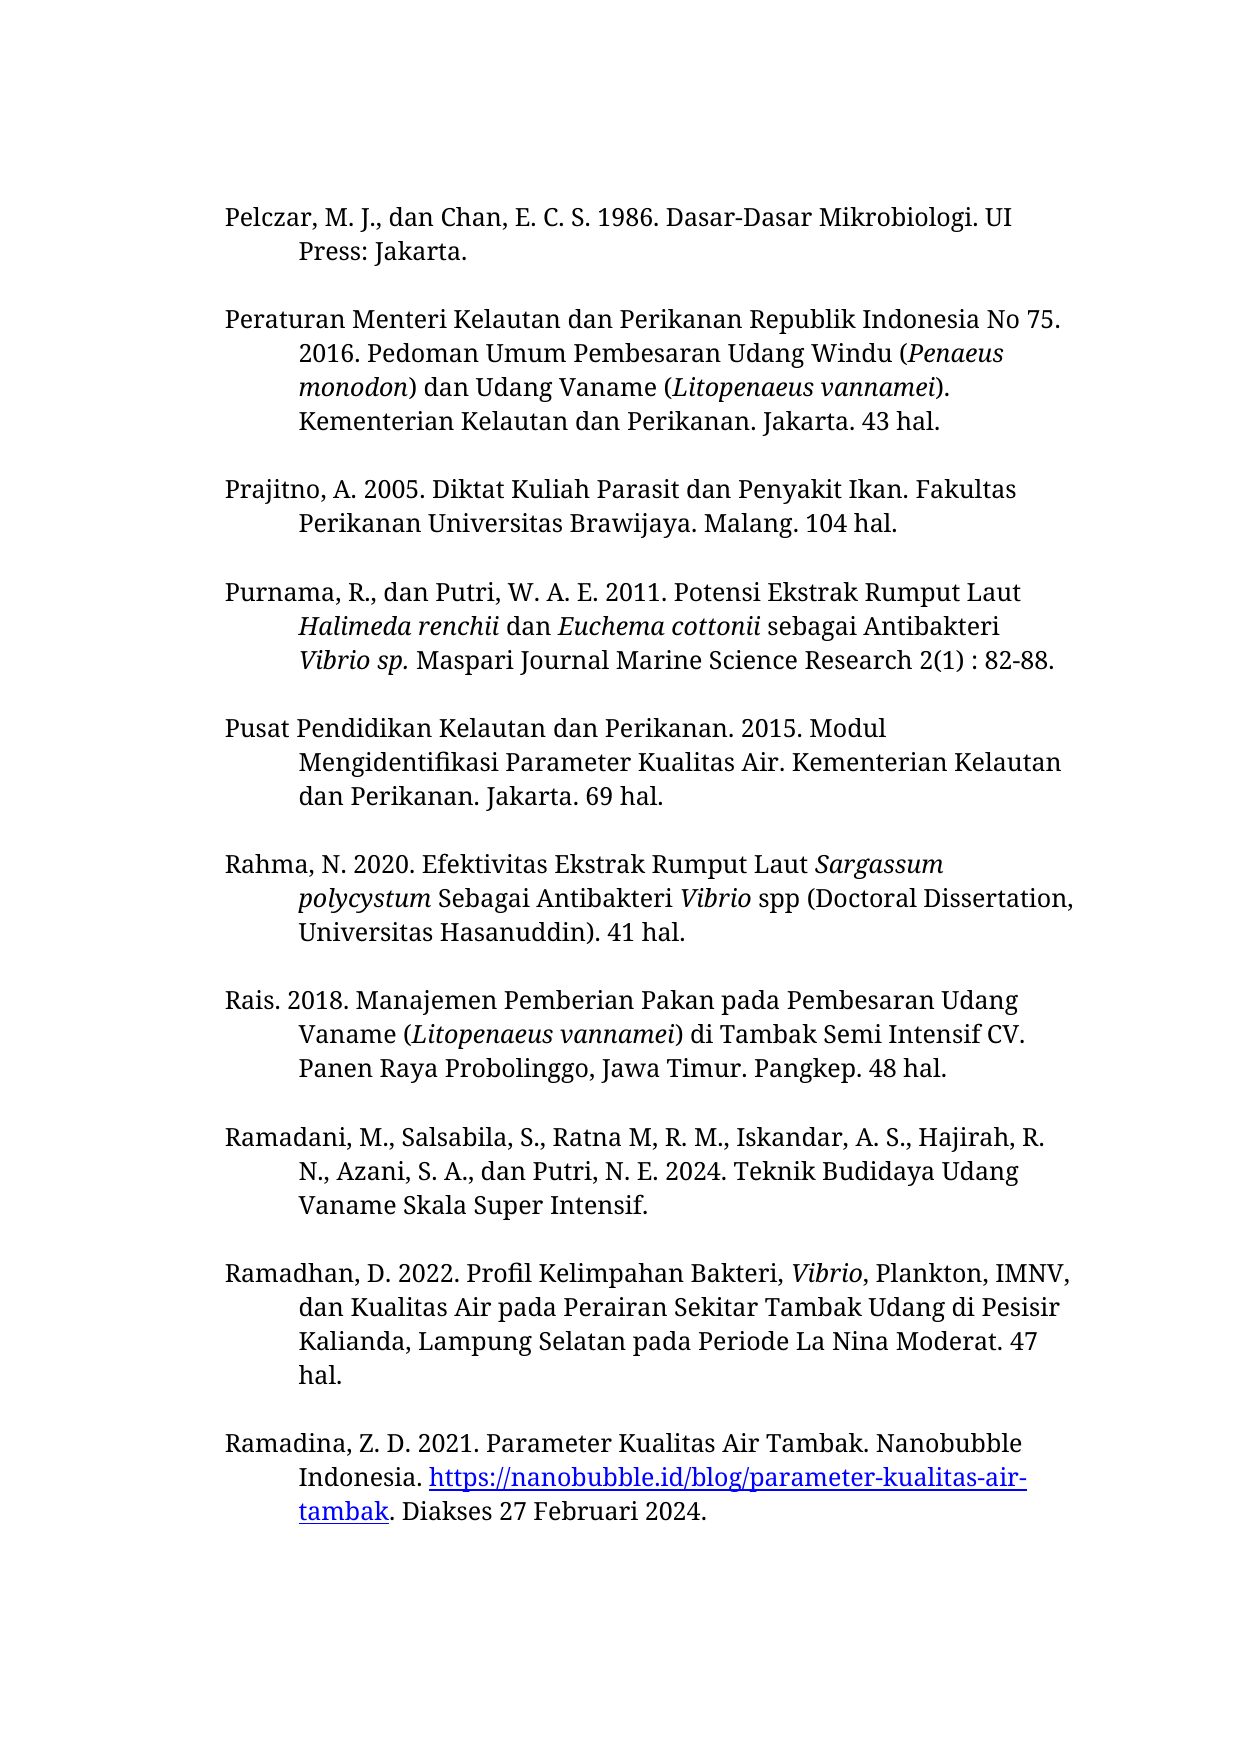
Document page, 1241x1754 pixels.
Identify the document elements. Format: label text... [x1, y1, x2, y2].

text Ramadhan, D. 2022. Profil Kelimpahan Bakteri, Vibrio, Plankton, IMNV, dan Kualitas Air pada Perairan Sekitar Tambak Udang di Pesisir Kalianda, Lampung Selatan pada Periode La Nina Moderat. 47 hal. [224, 1255, 1075, 1392]
text Purnama, R., dan Putri, W. A. E. 2011. Potensi Ekstrak Rumput Laut Halimeda renchii dan Euchema cottonii sebagai Antibakteri Vibrio sp. Maspari Journal Marine Science Research 2(1) : 82-88. [224, 574, 1075, 676]
text Ramadina, Z. D. 2021. Parameter Kualitas Air Tambak. Nanobubble Indonesia. https://nanobubble.id/blog/parameter-kualitas-air-tambak. Diakses 27 Februari 2024. [224, 1426, 1075, 1528]
text Peraturan Menteri Kelautan dan Perikanan Republik Indonesia No 75. 2016. Pedoman Umum Pembesaran Udang Windu (Penaeus monodon) dan Udang Vaname (Litopenaeus vannamei). Kementerian Kelautan dan Perikanan. Jakarta. 43 hal. [224, 302, 1075, 438]
text Rahma, N. 2020. Efektivitas Ekstrak Rumput Laut Sargassum polycystum Sebagai Antibakteri Vibrio spp (Doctoral Dissertation, Universitas Hasanuddin). 41 hal. [224, 847, 1075, 949]
text Prajitno, A. 2005. Diktat Kuliah Parasit dan Penyakit Ikan. Fakultas Perikanan Universitas Brawijaya. Malang. 104 hal. [224, 472, 1075, 540]
text Pusat Pendidikan Kelautan dan Perikanan. 2015. Modul Mengidentifikasi Parameter Kualitas Air. Kementerian Kelautan dan Perikanan. Jakarta. 69 hal. [224, 710, 1075, 813]
text Pelczar, M. J., dan Chan, E. C. S. 1986. Dasar-Dasar Mikrobiologi. UI Press: Jakarta. [224, 199, 1075, 268]
text Ramadani, M., Salsabila, S., Ratna M, R. M., Iskandar, A. S., Hajirah, R. N., Azani, S. A., dan Putri, N. E. 2024. Teknik Budidaya Udang Vaname Skala Super Intensif. [224, 1119, 1075, 1221]
text Rais. 2018. Manajemen Pemberian Pakan pada Pembesaran Udang Vaname (Litopenaeus vannamei) di Tambak Semi Intensif CV. Panen Raya Probolinggo, Jawa Timur. Pangkep. 48 hal. [224, 983, 1075, 1085]
